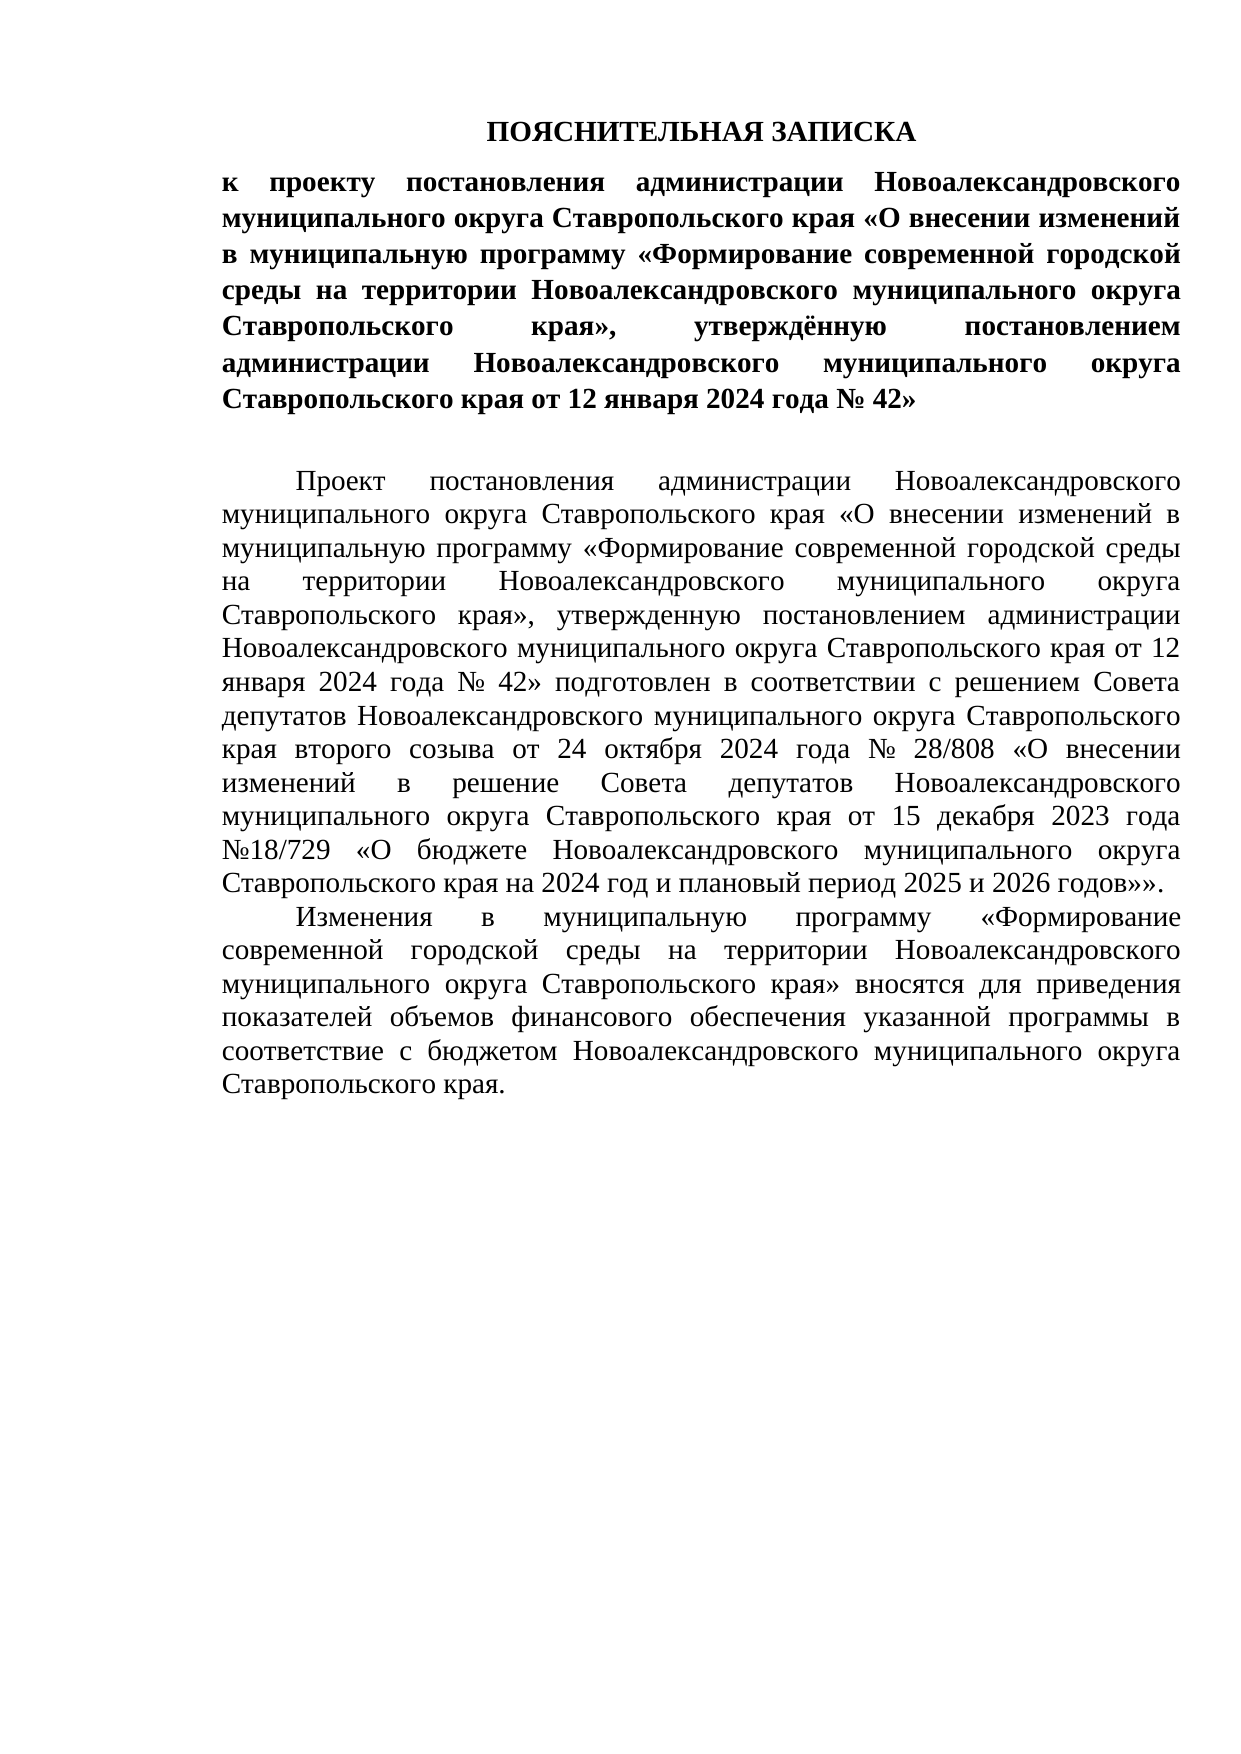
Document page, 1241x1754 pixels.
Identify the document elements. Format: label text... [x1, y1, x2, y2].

text ПОЯСНИТЕЛЬНАЯ ЗАПИСКА [222, 118, 1181, 147]
text Изменения в муниципальную программу «Формирование современной городской среды на территории Новоалександровского муниципального округа Ставропольского края» вносятся для приведения показателей объемов финансового обеспечения указанной программы в соответствие с бюджетом Новоалександровского муниципального округа Ставропольского края. [222, 899, 1181, 1100]
text Проект постановления администрации Новоалександровского муниципального округа Ставропольского края «О внесении изменений в муниципальную программу «Формирование современной городской среды на территории Новоалександровского муниципального округа Ставропольского края», утвержденную постановлением администрации Новоалександровского муниципального округа Ставропольского края от 12 января 2024 года № 42» подготовлен в соответствии с решением Совета депутатов Новоалександровского муниципального округа Ставропольского края второго созыва от 24 октября 2024 года № 28/808 «О внесении изменений в решение Совета депутатов Новоалександровского муниципального округа Ставропольского края от 15 декабря 2023 года №18/729 «О бюджете Новоалександровского муниципального округа Ставропольского края на 2024 год и плановый период 2025 и 2026 годов»». [222, 463, 1181, 899]
text к проекту постановления администрации Новоалександровского муниципального округа Ставропольского края «О внесении изменений в муниципальную программу «Формирование современной городской среды на территории Новоалександровского муниципального округа Ставропольского края», утверждённую постановлением администрации Новоалександровского муниципального округа Ставропольского края от 12 января 2024 года № 42» [222, 164, 1181, 414]
